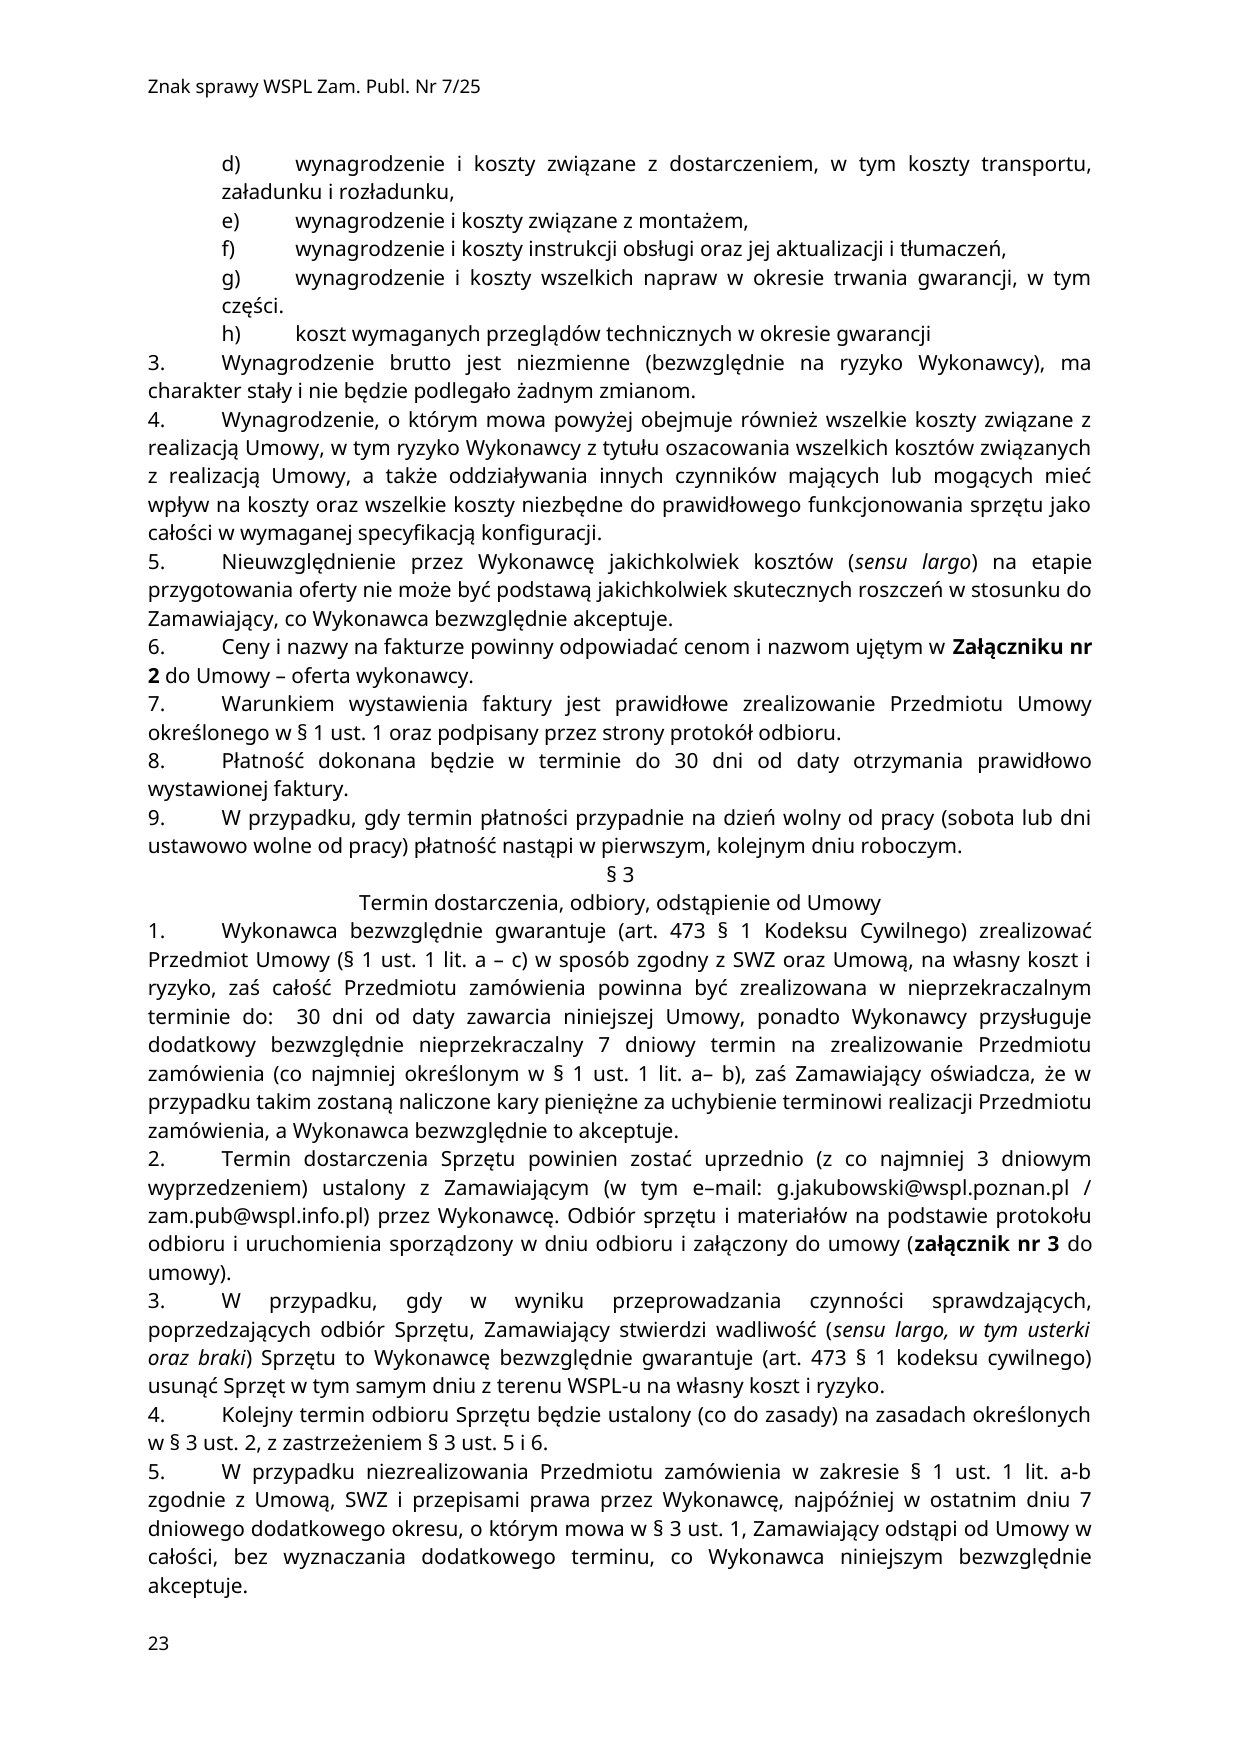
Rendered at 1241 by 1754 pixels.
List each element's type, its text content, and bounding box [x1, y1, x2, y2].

text d) wynagrodzenie i koszty związane z dostarczeniem, w tym koszty transportu, załadunku i rozładunku, [221, 149, 1093, 206]
text e) wynagrodzenie i koszty związane z montażem, [221, 206, 1093, 234]
text 6. Ceny i nazwy na fakturze powinny odpowiadać cenom i nazwom ujętym w Załączniku nr 2 do Umowy – oferta wykonawcy. [148, 632, 1093, 689]
text 4. Wynagrodzenie, o którym mowa powyżej obejmuje również wszelkie koszty związane z realizacją Umowy, w tym ryzyko Wykonawcy z tytułu oszacowania wszelkich kosztów związanych z realizacją Umowy, a także oddziaływania innych czynników mających lub mogących mieć wpływ na koszty oraz wszelkie koszty niezbędne do prawidłowego funkcjonowania sprzętu jako całości w wymaganej specyfikacją konfiguracji. [148, 405, 1093, 547]
text 5. Nieuwzględnienie przez Wykonawcę jakichkolwiek kosztów (sensu largo) na etapie przygotowania oferty nie może być podstawą jakichkolwiek skutecznych roszczeń w stosunku do Zamawiający, co Wykonawca bezwzględnie akceptuje. [148, 547, 1093, 632]
text Termin dostarczenia, odbiory, odstąpienie od Umowy [148, 888, 1093, 917]
text 4. Kolejny termin odbioru Sprzętu będzie ustalony (co do zasady) na zasadach określonych w § 3 ust. 2, z zastrzeżeniem § 3 ust. 5 i 6. [148, 1400, 1093, 1457]
text 5. W przypadku niezrealizowania Przedmiotu zamówienia w zakresie § 1 ust. 1 lit. a-b zgodnie z Umową, SWZ i przepisami prawa przez Wykonawcę, najpóźniej w ostatnim dniu 7 dniowego dodatkowego okresu, o którym mowa w § 3 ust. 1, Zamawiający odstąpi od Umowy w całości, bez wyznaczania dodatkowego terminu, co Wykonawca niniejszym bezwzględnie akceptuje. [148, 1457, 1093, 1599]
text 7. Warunkiem wystawienia faktury jest prawidłowe zrealizowanie Przedmiotu Umowy określonego w § 1 ust. 1 oraz podpisany przez strony protokół odbioru. [148, 689, 1093, 746]
text 1. Wykonawca bezwzględnie gwarantuje (art. 473 § 1 Kodeksu Cywilnego) zrealizować Przedmiot Umowy (§ 1 ust. 1 lit. a – c) w sposób zgodny z SWZ oraz Umową, na własny koszt i ryzyko, zaś całość Przedmiotu zamówienia powinna być zrealizowana w nieprzekraczalnym terminie do: 30 dni od daty zawarcia niniejszej Umowy, ponadto Wykonawcy przysługuje dodatkowy bezwzględnie nieprzekraczalny 7 dniowy termin na zrealizowanie Przedmiotu zamówienia (co najmniej określonym w § 1 ust. 1 lit. a– b), zaś Zamawiający oświadcza, że w przypadku takim zostaną naliczone kary pieniężne za uchybienie terminowi realizacji Przedmiotu zamówienia, a Wykonawca bezwzględnie to akceptuje. [148, 917, 1093, 1144]
text 3. Wynagrodzenie brutto jest niezmienne (bezwzględnie na ryzyko Wykonawcy), ma charakter stały i nie będzie podlegało żadnym zmianom. [148, 348, 1093, 405]
text f) wynagrodzenie i koszty instrukcji obsługi oraz jej aktualizacji i tłumaczeń, [221, 234, 1093, 263]
text 3. W przypadku, gdy w wyniku przeprowadzania czynności sprawdzających, poprzedzających odbiór Sprzętu, Zamawiający stwierdzi wadliwość (sensu largo, w tym usterki oraz braki) Sprzętu to Wykonawcę bezwzględnie gwarantuje (art. 473 § 1 kodeksu cywilnego) usunąć Sprzęt w tym samym dniu z terenu WSPL-u na własny koszt i ryzyko. [148, 1286, 1093, 1400]
text 9. W przypadku, gdy termin płatności przypadnie na dzień wolny od pracy (sobota lub dni ustawowo wolne od pracy) płatność nastąpi w pierwszym, kolejnym dniu roboczym. [148, 803, 1093, 860]
text g) wynagrodzenie i koszty wszelkich napraw w okresie trwania gwarancji, w tym części. [221, 263, 1093, 319]
text § 3 [148, 860, 1093, 888]
text 2. Termin dostarczenia Sprzętu powinien zostać uprzednio (z co najmniej 3 dniowym wyprzedzeniem) ustalony z Zamawiającym (w tym e–mail: g.jakubowski@wspl.poznan.pl / zam.pub@wspl.info.pl) przez Wykonawcę. Odbiór sprzętu i materiałów na podstawie protokołu odbioru i uruchomienia sporządzony w dniu odbioru i załączony do umowy (załącznik nr 3 do umowy). [148, 1144, 1093, 1286]
text 8. Płatność dokonana będzie w terminie do 30 dni od daty otrzymania prawidłowo wystawionej faktury. [148, 746, 1093, 803]
text h) koszt wymaganych przeglądów technicznych w okresie gwarancji [221, 319, 1093, 348]
